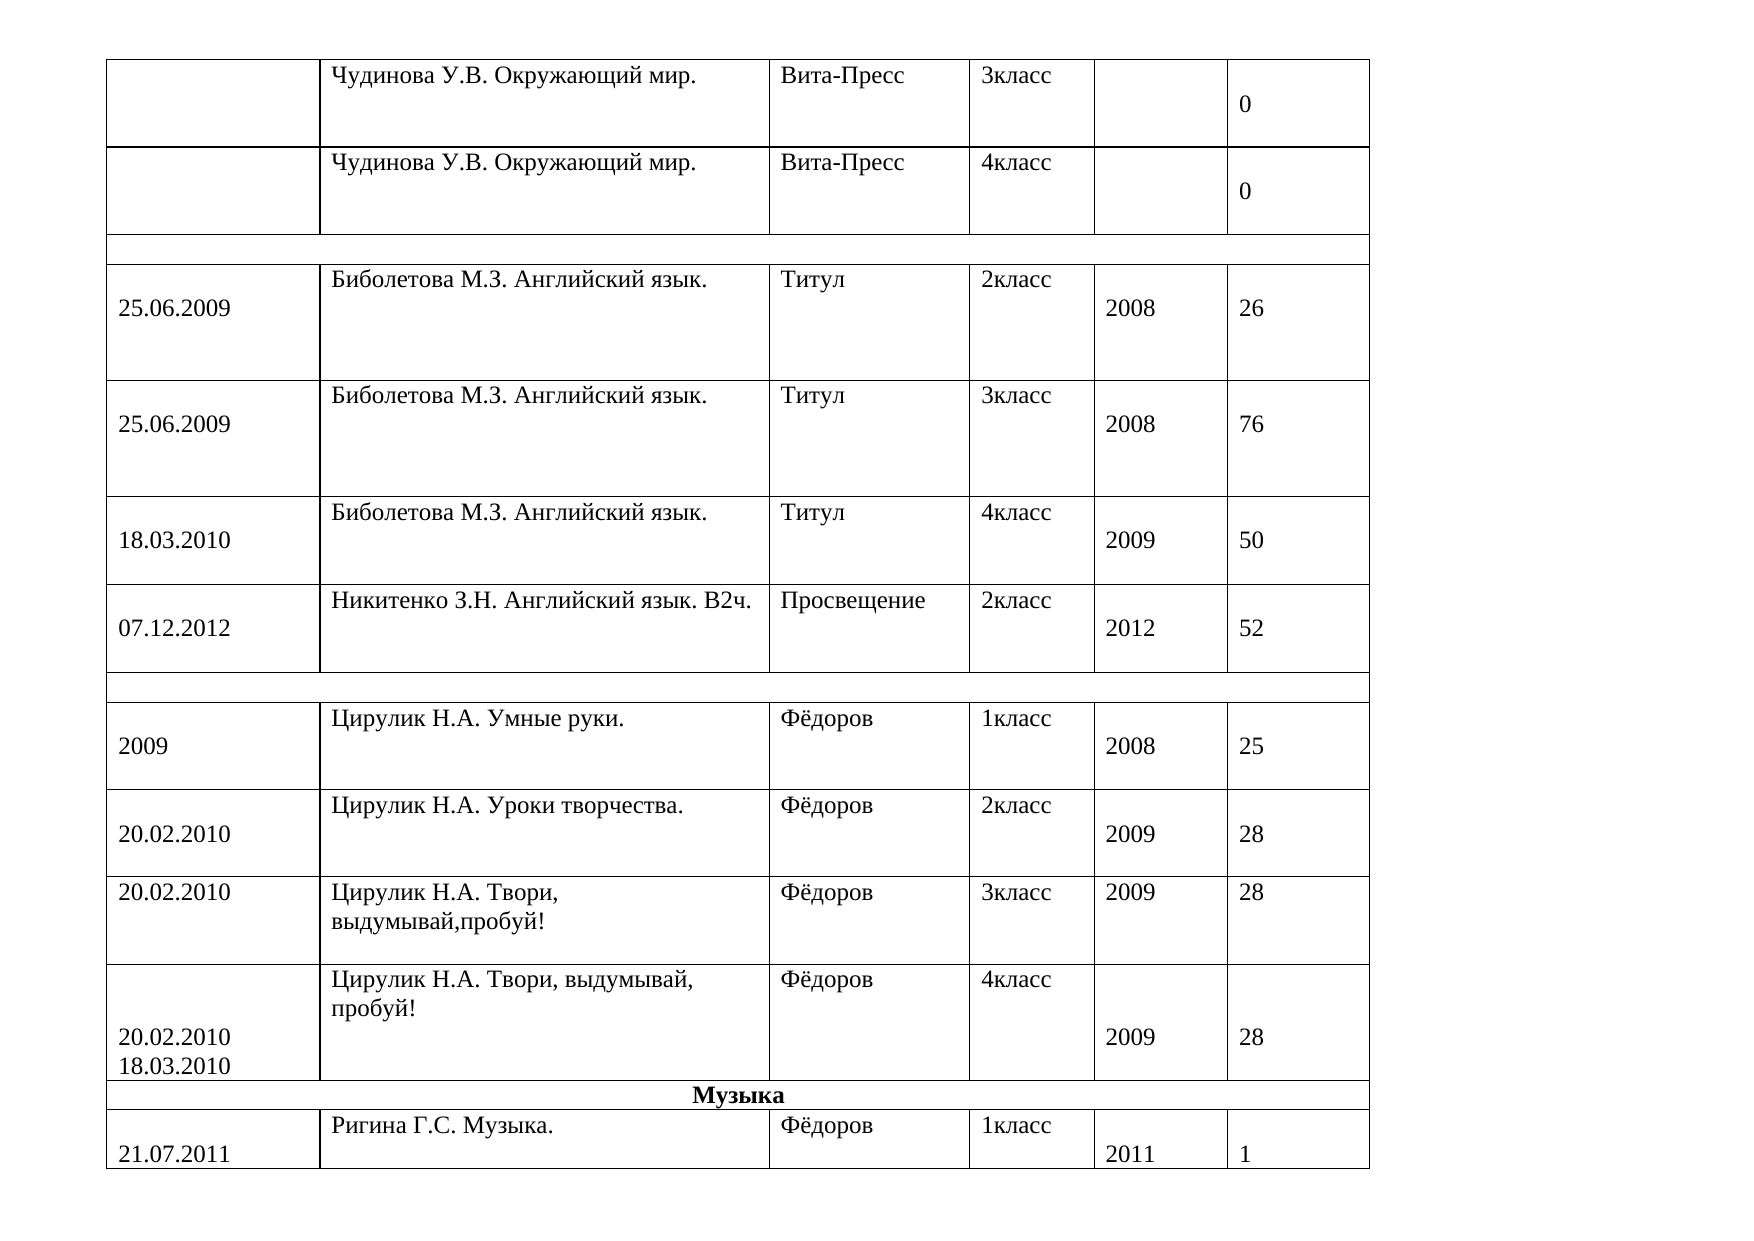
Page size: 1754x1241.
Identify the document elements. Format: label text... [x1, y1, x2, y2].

table_cell Титул [770, 497, 969, 584]
table_cell Просвещение [770, 585, 969, 672]
table_cell [107, 235, 1369, 263]
table_cell 20.02.2010 18.03.2010 [107, 965, 319, 1079]
table_cell 4класс [970, 965, 1094, 1079]
table_cell [1095, 148, 1227, 234]
table_cell [107, 148, 319, 234]
table_cell Биболетова М.З. Английский язык. [321, 497, 769, 584]
table_cell 2класс [970, 265, 1094, 379]
table_cell 0 [1228, 60, 1369, 146]
table_cell 07.12.2012 [107, 585, 319, 672]
table_cell 50 [1228, 497, 1369, 584]
table_cell 18.03.2010 [107, 497, 319, 584]
table_cell Чудинова У.В. Окружающий мир. [321, 148, 769, 234]
table_cell 2012 [1095, 585, 1227, 672]
table_cell Биболетова М.З. Английский язык. [321, 265, 769, 379]
table_cell 3класс [970, 381, 1094, 496]
table_cell 1 [1228, 1110, 1369, 1168]
table_cell 2009 [1095, 965, 1227, 1079]
table_cell 2008 [1095, 265, 1227, 379]
table_cell 28 [1228, 965, 1369, 1079]
table_cell 2класс [970, 790, 1094, 876]
table_cell Фёдоров [770, 703, 969, 789]
table_cell 25 [1228, 703, 1369, 789]
table_cell 3класс [970, 60, 1094, 146]
table_cell [1095, 60, 1227, 146]
table_cell 2008 [1095, 381, 1227, 496]
table_cell 2011 [1095, 1110, 1227, 1168]
table_cell [107, 60, 319, 146]
table_cell 28 [1228, 790, 1369, 876]
table_cell Цирулик Н.А. Твори, выдумывай, пробуй! [321, 965, 769, 1079]
table_cell Вита-Пресс [770, 148, 969, 234]
table_cell Цирулик Н.А. Уроки творчества. [321, 790, 769, 876]
table_cell 25.06.2009 [107, 265, 319, 379]
table_cell 52 [1228, 585, 1369, 672]
table_cell 2009 [1095, 790, 1227, 876]
table_cell Никитенко З.Н. Английский язык. В2ч. [321, 585, 769, 672]
table_cell 25.06.2009 [107, 381, 319, 496]
table_cell Цирулик Н.А. Твори, выдумывай,пробуй! [321, 877, 769, 963]
table_cell 20.02.2010 [107, 877, 319, 963]
table_cell 21.07.2011 [107, 1110, 319, 1168]
table_cell 20.02.2010 [107, 790, 319, 876]
table_cell 76 [1228, 381, 1369, 496]
table_cell Вита-Пресс [770, 60, 969, 146]
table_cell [321, 60, 769, 146]
table_cell Ригина Г.С. Музыка. [321, 1110, 769, 1168]
table_cell 4класс [970, 148, 1094, 234]
table_cell 1класс [970, 1110, 1094, 1168]
table_cell 26 [1228, 265, 1369, 379]
table_cell 3класс [970, 877, 1094, 963]
table_cell Биболетова М.З. Английский язык. [321, 381, 769, 496]
table_cell 2009 [1095, 877, 1227, 963]
table_cell Фёдоров [770, 877, 969, 963]
table_cell 1класс [970, 703, 1094, 789]
table_cell Титул [770, 381, 969, 496]
table_cell 2009 [107, 703, 319, 789]
table_cell Фёдоров [770, 1110, 969, 1168]
table_cell Фёдоров [770, 965, 969, 1079]
table_cell Титул [770, 265, 969, 379]
table_cell 2008 [1095, 703, 1227, 789]
table_cell 2класс [970, 585, 1094, 672]
table_cell 0 [1228, 148, 1369, 234]
table_cell Музыка [107, 1081, 1369, 1109]
table_cell 2009 [1095, 497, 1227, 584]
table_cell 28 [1228, 877, 1369, 963]
table_cell [107, 673, 1369, 702]
table_cell 4класс [970, 497, 1094, 584]
table_cell Фёдоров [770, 790, 969, 876]
table_cell Цирулик Н.А. Умные руки. [321, 703, 769, 789]
